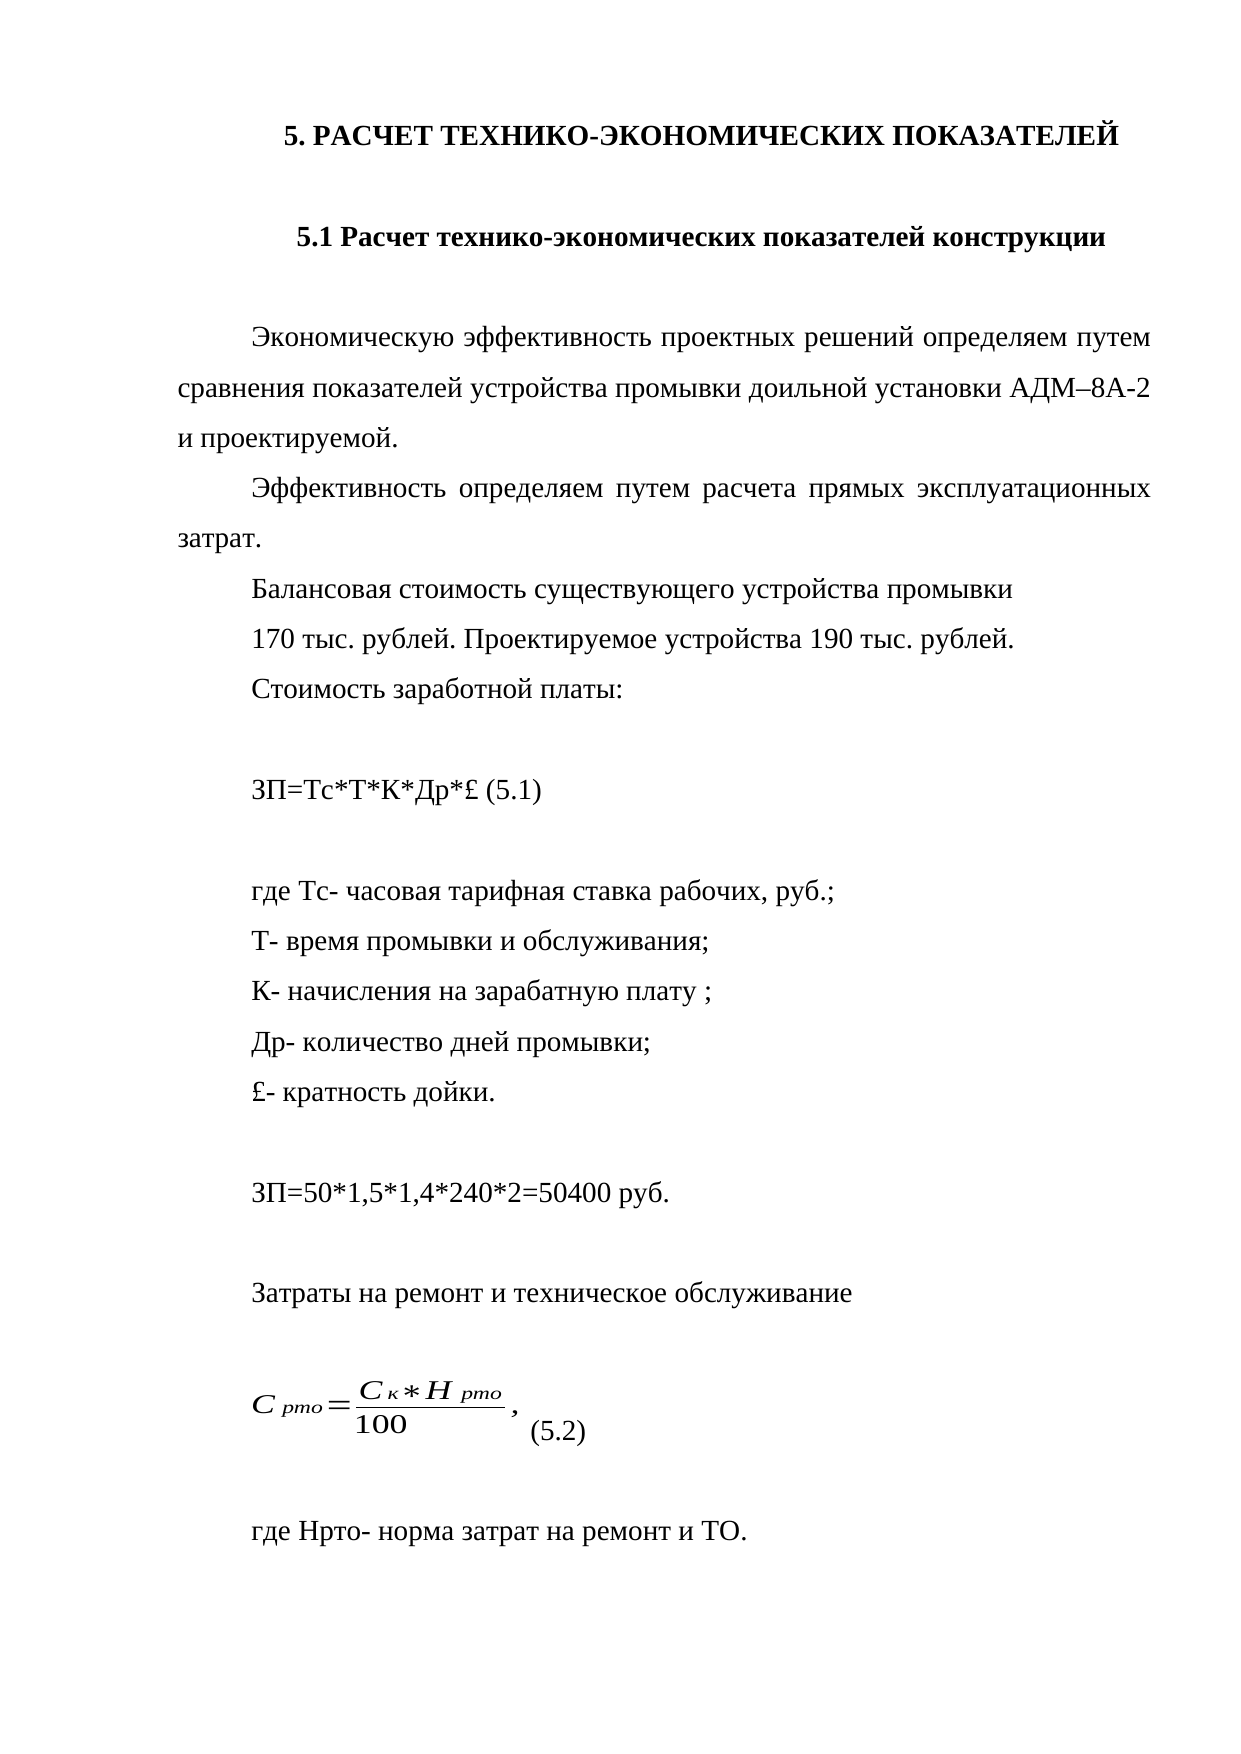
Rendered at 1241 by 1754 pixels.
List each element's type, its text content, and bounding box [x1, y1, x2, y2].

text Балансовая стоимость существующего устройства промывки [177, 571, 1152, 604]
text где Нрто- норма затрат на ремонт и ТО. [177, 1513, 1152, 1547]
text К- начисления на зарабатную плату ; [177, 973, 1152, 1007]
text Затраты на ремонт и техническое обслуживание [177, 1275, 1152, 1309]
text Т- время промывки и обслуживания; [177, 923, 1152, 957]
text Экономическую эффективность проектных решений определяем путем сравнения показателей устройства промывки доильной установки АДМ–8А-2 и проектируемой. [177, 319, 1152, 453]
text где Тс- часовая тарифная ставка рабочих, руб.; [177, 873, 1152, 906]
text £- кратность дойки. [177, 1074, 1152, 1108]
text 170 тыс. рублей. Проектируемое устройства 190 тыс. рублей. [177, 621, 1152, 655]
text (5.2) [177, 1376, 1152, 1446]
text Стоимость заработной платы: [177, 672, 1152, 705]
text 5.1 Расчет технико-экономических показателей конструкции [177, 219, 1152, 252]
text ЗП=50*1,5*1,4*240*2=50400 руб. [177, 1175, 1152, 1208]
text Др- количество дней промывки; [177, 1024, 1152, 1057]
text 5. РАСЧЕТ ТЕХНИКО-ЭКОНОМИЧЕСКИХ ПОКАЗАТЕЛЕЙ [177, 118, 1152, 152]
text Эффективность определяем путем расчета прямых эксплуатационных затрат. [177, 470, 1152, 554]
text ЗП=Тс*Т*К*Др*£ (5.1) [177, 772, 1152, 806]
